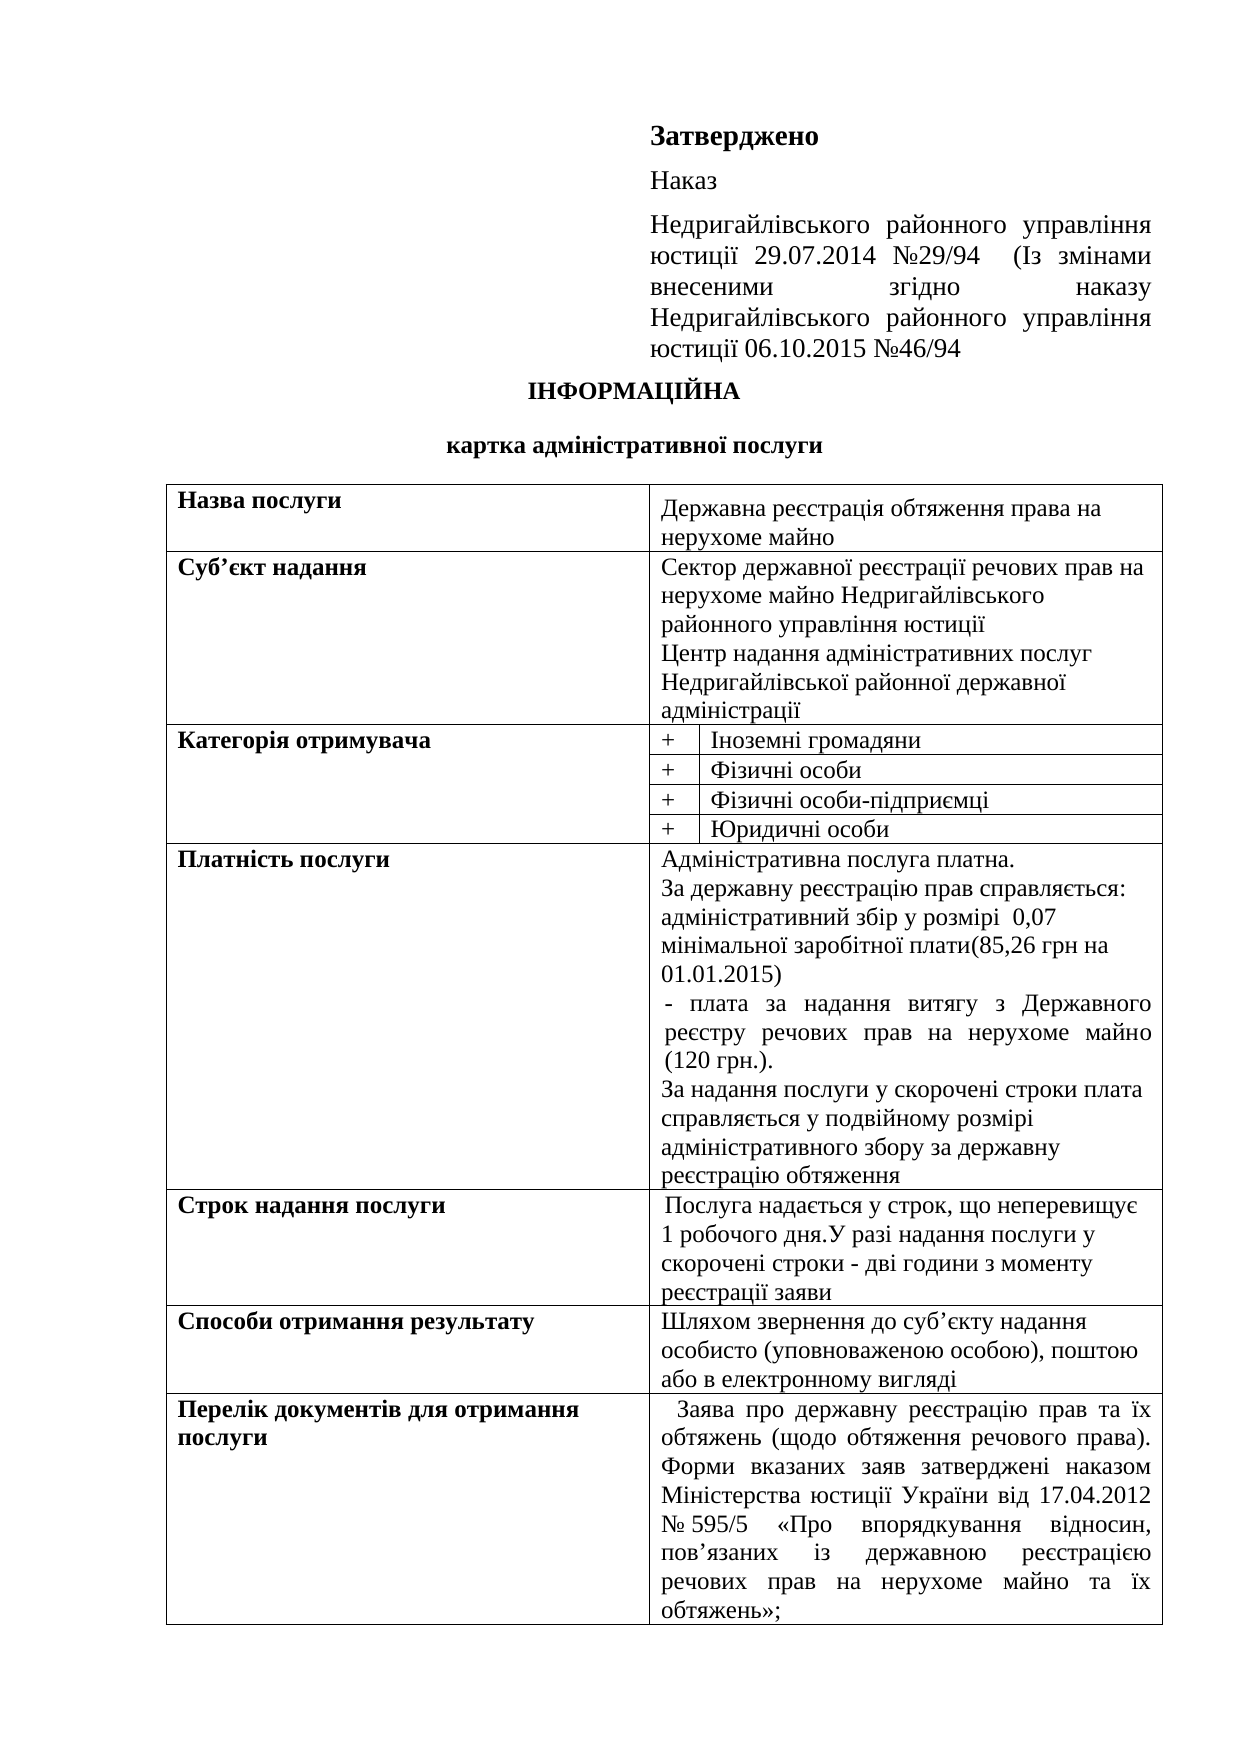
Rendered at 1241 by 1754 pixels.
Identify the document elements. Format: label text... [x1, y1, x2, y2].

table_cell + [650, 755, 699, 784]
table_cell Суб’єкт надання [167, 552, 649, 724]
table_cell Адміністративна послуга платна. За державну реєстрацію прав справляється: адміністративний збір у розмірі 0,07 мінімальної заробітної плати(85,26 грн на 01.01.2015) плата за надання витягу з Державного реєстру речових прав на нерухоме майно (120 грн.). За надання послуги у скорочені строки плата справляється у подвійному розмірі адміністративного збору за державну реєстрацію обтяження [650, 844, 1162, 1189]
table_cell Іноземні громадяни [700, 725, 1162, 754]
text Затверджено [650, 118, 1152, 152]
table_cell Фізичні особи-підприємці [700, 785, 1162, 813]
text картка адміністративної послуги [177, 430, 1152, 459]
table_header Державна реєстрація обтяження права на нерухоме майно [650, 485, 1162, 551]
table_cell Юридичні особи [700, 815, 1162, 843]
table_cell Категорія отримувача [167, 725, 649, 843]
table_cell Шляхом звернення до суб’єкту надання особисто (уповноваженою особою), поштою або в електронному вигляді [650, 1306, 1162, 1393]
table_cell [650, 1394, 1162, 1624]
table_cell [167, 1394, 649, 1624]
table_cell Строк надання послуги [167, 1190, 649, 1305]
table_cell + [650, 725, 699, 754]
table_header Назва послуги [167, 485, 649, 551]
table_cell Платність послуги [167, 844, 649, 1189]
table_cell Послуга надається у строк, що неперевищує 1 робочого дня.У разі надання послуги у скорочені строки - дві години з моменту реєстрації заяви [650, 1190, 1162, 1305]
text Наказ [650, 164, 1152, 195]
text Недригайлівського районного управління юстиції 29.07.2014 №29/94 (Із змінами внесеними згідно наказу Недригайлівського районного управління юстиції 06.10.2015 №46/94 [650, 208, 1152, 363]
table_cell Фізичні особи [700, 755, 1162, 784]
table_cell + [650, 785, 699, 813]
table_cell Сектор державної реєстрації речових прав на нерухоме майно Недригайлівського районного управління юстиції Центр надання адміністративних послуг Недригайлівської районної державної адміністрації [650, 552, 1162, 724]
table_cell + [650, 815, 699, 843]
table_cell Способи отримання результату [167, 1306, 649, 1393]
text ІНФОРМАЦІЙНА [177, 376, 1152, 405]
